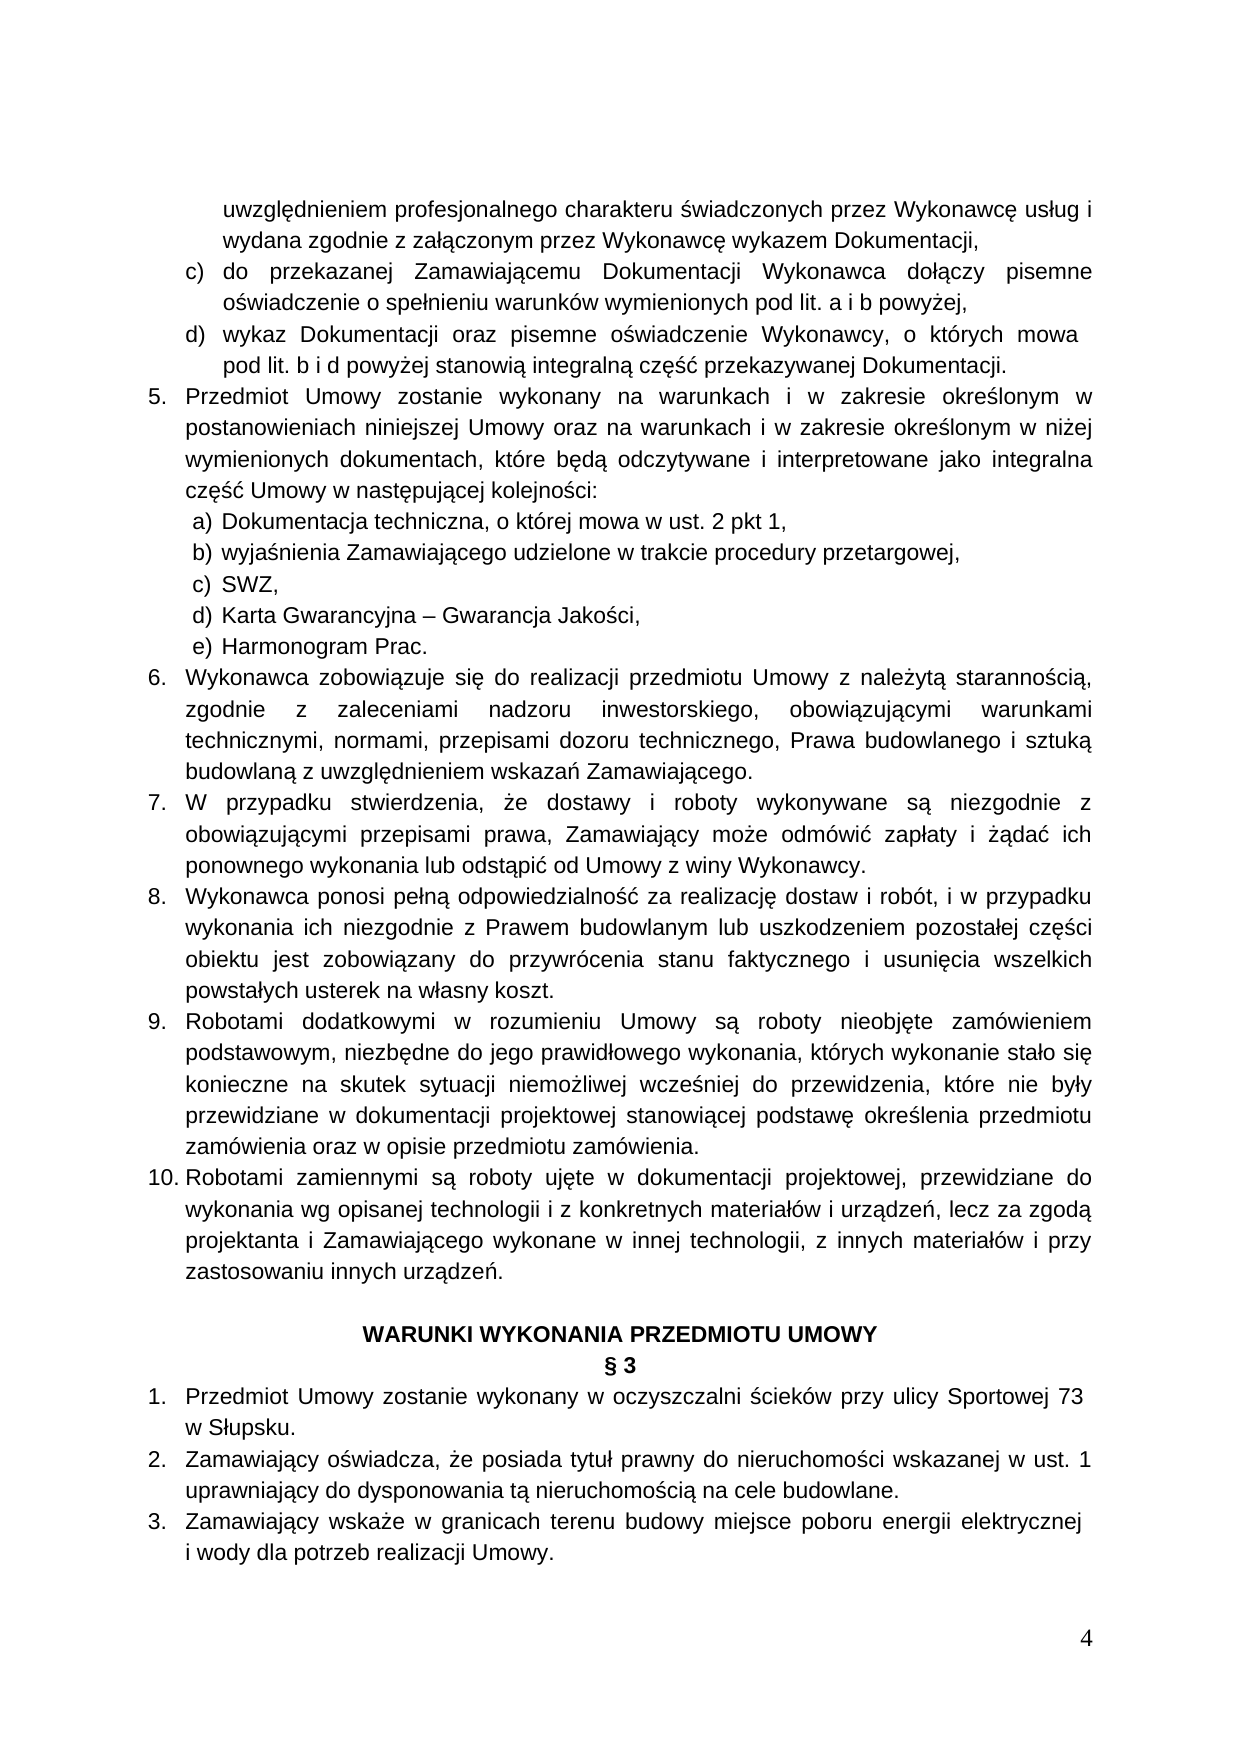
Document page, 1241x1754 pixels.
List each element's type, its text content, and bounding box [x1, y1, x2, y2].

list SWZ, [192, 567, 1093, 598]
text WARUNKI WYKONANIA PRZEDMIOTU UMOWY [148, 1317, 1093, 1348]
list Zamawiający oświadcza, że posiada tytuł prawny do nieruchomości wskazanej w ust. 1 uprawniający do dysponowania tą nieruchomością na cele budowlane. [148, 1442, 1093, 1504]
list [185, 192, 1093, 254]
list W przypadku stwierdzenia, że dostawy i roboty wykonywane są niezgodnie z obowiązującymi przepisami prawa, Zamawiający może odmówić zapłaty i żądać ich ponownego wykonania lub odstąpić od Umowy z winy Wykonawcy. [148, 786, 1093, 879]
list Przedmiot Umowy zostanie wykonany w oczyszczalni ścieków przy ulicy Sportowej 73 w Słupsku. [148, 1379, 1093, 1442]
list Zamawiający wskaże w granicach terenu budowy miejsce poboru energii elektrycznej i wody dla potrzeb realizacji Umowy. [148, 1504, 1093, 1567]
list wyjaśnienia Zamawiającego udzielone w trakcie procedury przetargowej, [192, 536, 1093, 567]
list Wykonawca ponosi pełną odpowiedzialność za realizację dostaw i robót, i w przypadku wykonania ich niezgodnie z Prawem budowlanym lub uszkodzeniem pozostałej części obiektu jest zobowiązany do przywrócenia stanu faktycznego i usunięcia wszelkich powstałych usterek na własny koszt. [148, 879, 1093, 1004]
list Harmonogram Prac. [192, 629, 1093, 661]
list Dokumentacja techniczna, o której mowa w ust. 2 pkt 1, [192, 504, 1093, 536]
list Robotami dodatkowymi w rozumieniu Umowy są roboty nieobjęte zamówieniem podstawowym, niezbędne do jego prawidłowego wykonania, których wykonanie stało się konieczne na skutek sytuacji niemożliwej wcześniej do przewidzenia, które nie były przewidziane w dokumentacji projektowej stanowiącej podstawę określenia przedmiotu zamówienia oraz w opisie przedmiotu zamówienia. [148, 1004, 1093, 1161]
list wykaz Dokumentacji oraz pisemne oświadczenie Wykonawcy, o których mowa pod lit. b i d powyżej stanowią integralną część przekazywanej Dokumentacji. [185, 317, 1093, 379]
list Robotami zamiennymi są roboty ujęte w dokumentacji projektowej, przewidziane do wykonania wg opisanej technologii i z konkretnych materiałów i urządzeń, lecz za zgodą projektanta i Zamawiającego wykonane w innej technologii, z innych materiałów i przy zastosowaniu innych urządzeń. [148, 1161, 1093, 1286]
list Przedmiot Umowy zostanie wykonany na warunkach i w zakresie określonym w postanowieniach niniejszej Umowy oraz na warunkach i w zakresie określonym w niżej wymienionych dokumentach, które będą odczytywane i interpretowane jako integralna część Umowy w następującej kolejności: [148, 379, 1093, 504]
list do przekazanej Zamawiającemu Dokumentacji Wykonawca dołączy pisemne oświadczenie o spełnieniu warunków wymienionych pod lit. a i b powyżej, [185, 254, 1093, 317]
list Karta Gwarancyjna – Gwarancja Jakości, [192, 598, 1093, 629]
list Wykonawca zobowiązuje się do realizacji przedmiotu Umowy z należytą starannością, zgodnie z zaleceniami nadzoru inwestorskiego, obowiązującymi warunkami technicznymi, normami, przepisami dozoru technicznego, Prawa budowlanego i sztuką budowlaną z uwzględnieniem wskazań Zamawiającego. [148, 661, 1093, 786]
text § 3 [148, 1348, 1093, 1379]
